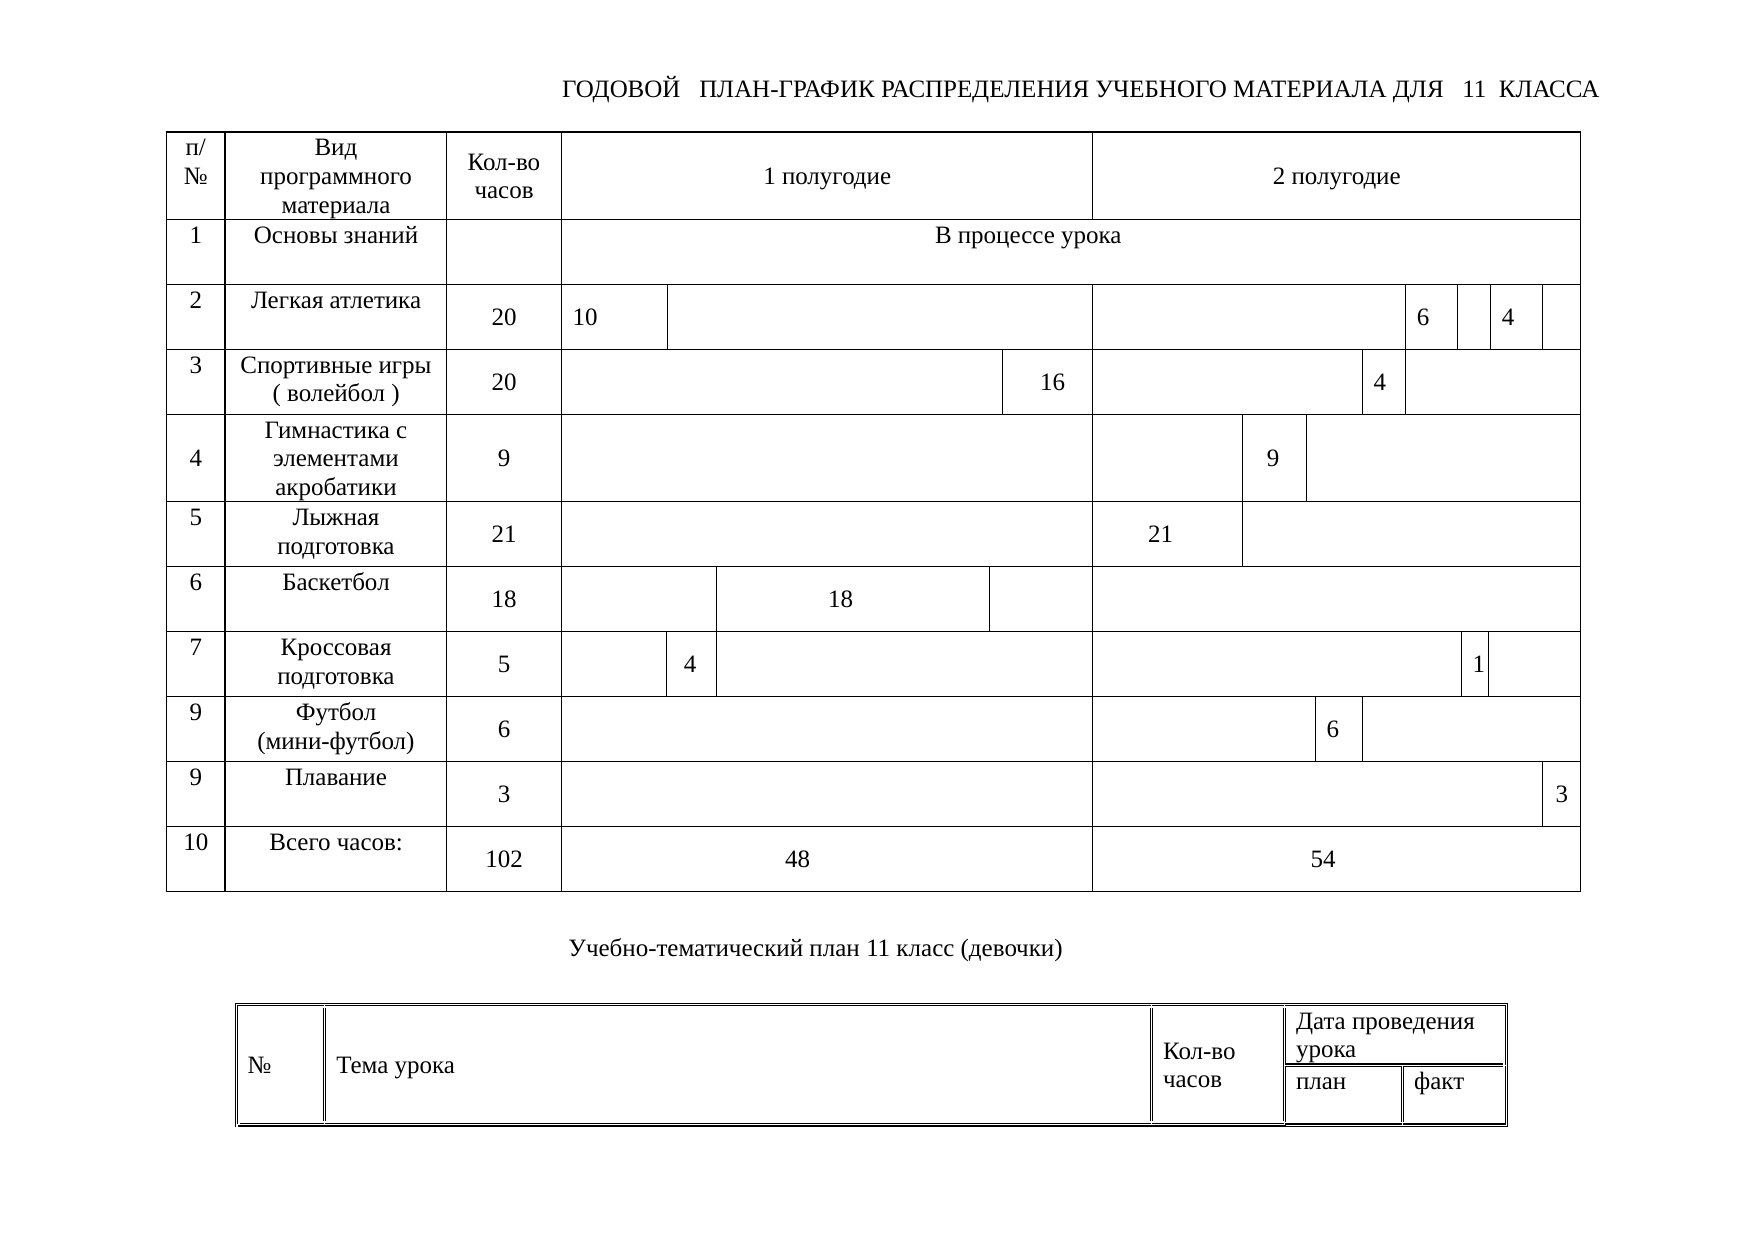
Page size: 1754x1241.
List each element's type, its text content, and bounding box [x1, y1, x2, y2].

table_cell [990, 567, 1092, 631]
table_cell Всего часов: [226, 827, 446, 891]
table_cell [562, 762, 1092, 826]
table_cell Кроссовая подготовка [226, 632, 446, 696]
table_cell 18 [447, 567, 561, 631]
table_cell Футбол (мини-футбол) [226, 697, 446, 761]
table_header Кол-во часов [1152, 1006, 1284, 1123]
table_cell 10 [562, 285, 667, 349]
table_cell 6 [447, 697, 561, 761]
table_cell 20 [447, 350, 561, 414]
table_cell [562, 350, 1002, 414]
table_cell 5 [167, 502, 224, 566]
table_cell 5 [447, 632, 561, 696]
table_cell Лыжная подготовка [226, 502, 446, 566]
table_cell [447, 220, 561, 284]
table_cell 9 [447, 415, 561, 501]
table_cell [562, 415, 1092, 501]
table_cell Спортивные игры ( волейбол ) [226, 350, 446, 414]
table_cell [1093, 567, 1580, 631]
table_cell [562, 632, 666, 696]
table_cell [562, 697, 1092, 761]
text Учебно-тематический план 11 класс (девочки) [118, 933, 1636, 962]
table_cell Гимнастика с элементами акробатики [226, 415, 446, 501]
table_header Дата проведения урока [1285, 1006, 1505, 1063]
table_cell 4 [1363, 350, 1405, 414]
table_cell 3 [1543, 762, 1580, 826]
table_cell 3 [447, 762, 561, 826]
table_cell [1543, 285, 1580, 349]
table_cell [717, 632, 1092, 696]
table_cell Баскетбол [226, 567, 446, 631]
table_header п/№ [167, 133, 224, 219]
table_cell 6 [1316, 697, 1362, 761]
table_cell [562, 567, 716, 631]
text ГОДОВОЙ ПЛАН-ГРАФИК РАСПРЕДЕЛЕНИЯ УЧЕБНОГО МАТЕРИАЛА ДЛЯ 11 КЛАССА [118, 74, 1636, 103]
table_cell 7 [167, 632, 224, 696]
table_cell 3 [167, 350, 224, 414]
table_cell план [1285, 1067, 1403, 1123]
table_cell [1363, 697, 1580, 761]
table_cell 4 [1491, 285, 1542, 349]
table_header № [238, 1006, 325, 1123]
table_cell [1243, 502, 1580, 566]
table_cell 1 [1462, 632, 1488, 696]
table_cell [1406, 350, 1580, 414]
table_cell [1093, 285, 1405, 349]
table_header Тема урока [325, 1006, 1152, 1123]
table_cell 4 [167, 415, 224, 501]
table_cell [1093, 697, 1315, 761]
table_cell 9 [167, 762, 224, 826]
table_cell 16 [1003, 350, 1092, 414]
table_cell 48 [562, 827, 1092, 891]
table_cell Основы знаний [226, 220, 446, 284]
table_cell 2 [167, 285, 224, 349]
table_header 2 полугодие [1093, 133, 1580, 219]
table_cell [1093, 415, 1242, 501]
table_cell 6 [1406, 285, 1457, 349]
table_cell 18 [717, 567, 989, 631]
table_cell 9 [167, 697, 224, 761]
table_cell [1489, 632, 1580, 696]
table_header Кол-во часов [447, 133, 561, 219]
table_cell 54 [1093, 827, 1580, 891]
table_header Вид программного материала [226, 133, 446, 219]
table_cell 9 [1243, 415, 1306, 501]
table_cell 102 [447, 827, 561, 891]
table_cell 21 [1093, 502, 1242, 566]
table_cell [562, 502, 1092, 566]
table_cell 20 [447, 285, 561, 349]
table_cell 6 [167, 567, 224, 631]
table_cell 1 [167, 220, 224, 284]
table_cell [1093, 632, 1461, 696]
table_cell В процессе урока [562, 220, 1580, 284]
table_cell 10 [167, 827, 224, 891]
table_cell [668, 285, 1092, 349]
table_cell 21 [447, 502, 561, 566]
table_cell [1458, 285, 1490, 349]
table_cell [1093, 762, 1542, 826]
table_cell [1307, 415, 1580, 501]
table_cell Плавание [226, 762, 446, 826]
table_cell 4 [667, 632, 716, 696]
table_header 1 полугодие [562, 133, 1092, 219]
table_cell [1093, 350, 1362, 414]
table_cell факт [1403, 1063, 1505, 1123]
table_cell Легкая атлетика [226, 285, 446, 349]
